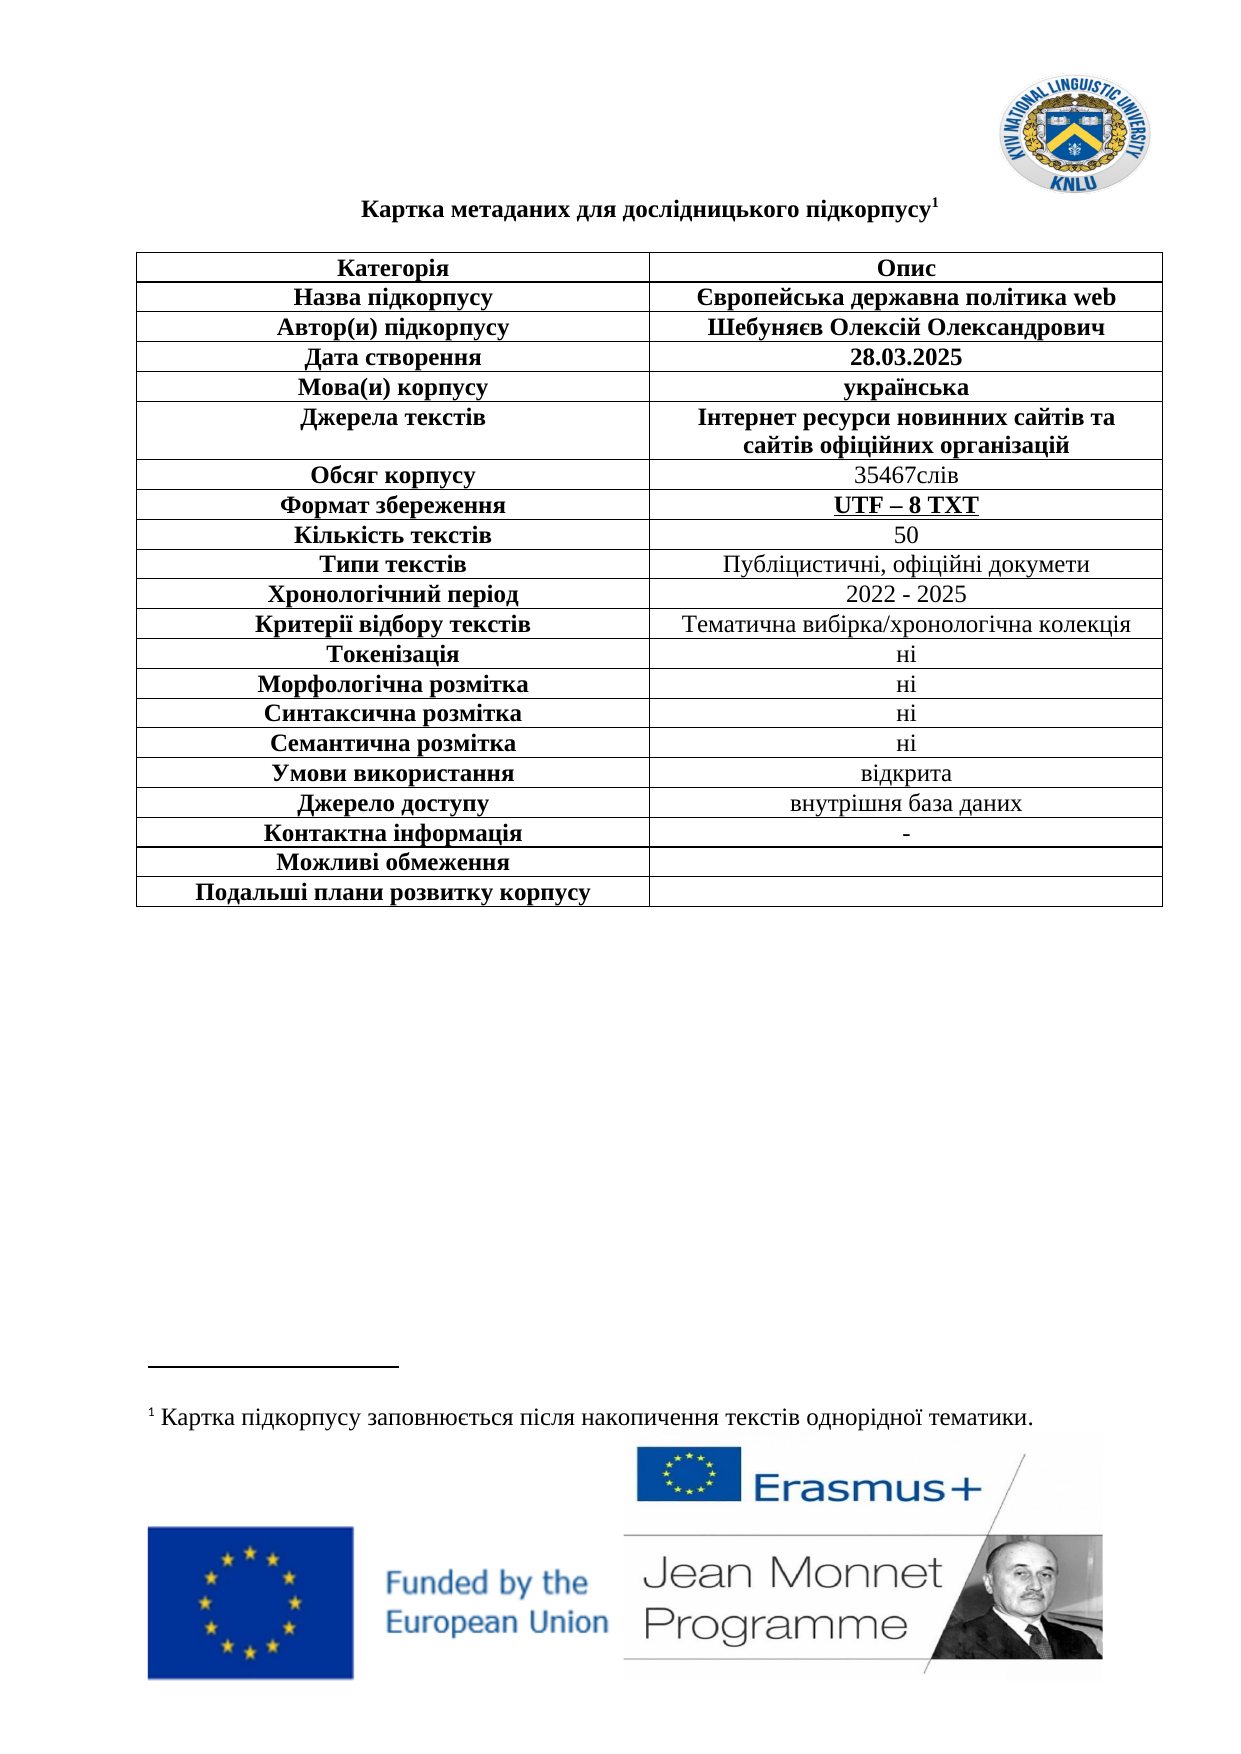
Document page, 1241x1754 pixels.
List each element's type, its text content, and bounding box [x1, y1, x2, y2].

table_cell Публіцистичні, офіційні докумети [650, 550, 1162, 578]
table_cell Мова(и) корпусу [137, 372, 649, 401]
table_cell Назва підкорпусу [137, 283, 649, 311]
table_cell Обсяг корпусу [137, 460, 649, 489]
table_header Категорія [137, 253, 649, 281]
table_cell Джерело доступу [137, 788, 649, 817]
table_cell ні [650, 669, 1162, 697]
table_cell Формат збереження [137, 490, 649, 519]
table_cell Токенізація [137, 639, 649, 668]
table_cell 35467слів [650, 460, 1162, 489]
table_cell українська [650, 372, 1162, 401]
table_cell Можливі обмеження [137, 848, 649, 876]
table_cell Інтернет ресурси новинних сайтів та сайтів офіційних організацій [650, 402, 1162, 459]
table_cell внутрішня база даних [650, 788, 1162, 817]
table_cell Кількість текстів [137, 520, 649, 548]
table_cell 28.03.2025 [650, 342, 1162, 371]
table_header Опис [650, 253, 1162, 281]
table_cell Автор(и) підкорпусу [137, 312, 649, 341]
table_cell Синтаксична розмітка [137, 699, 649, 727]
table_cell - [650, 818, 1162, 846]
table_cell 2022 - 2025 [650, 579, 1162, 608]
table_cell відкрита [650, 758, 1162, 787]
table_cell ні [650, 728, 1162, 757]
table_cell Джерела текстів [137, 402, 649, 459]
table_cell UTF – 8 TXT [650, 490, 1162, 519]
table_cell Критерії відбору текстів [137, 609, 649, 638]
table_cell Дата створення [137, 342, 649, 371]
table_cell [650, 877, 1162, 906]
table_cell Типи текстів [137, 550, 649, 578]
table_cell Подальші плани розвитку корпусу [137, 877, 649, 906]
table_cell Морфологічна розмітка [137, 669, 649, 697]
table_cell Контактна інформація [137, 818, 649, 846]
table_cell ні [650, 699, 1162, 727]
picture [997, 73, 1152, 194]
picture [147, 1431, 1103, 1681]
table_cell Тематична вибірка/хронологічна колекція [650, 609, 1162, 638]
table_cell Європейська державна політика web [650, 283, 1162, 311]
table_cell 50 [650, 520, 1162, 548]
table_cell Хронологічний період [137, 579, 649, 608]
table_cell Умови використання [137, 758, 649, 787]
table_cell Семантична розмітка [137, 728, 649, 757]
table_cell Шебуняєв Олексій Олександрович [650, 312, 1162, 341]
table_cell [650, 848, 1162, 876]
table_cell ні [650, 639, 1162, 668]
text Картка метаданих для дослідницького підкорпусу [148, 194, 1152, 222]
